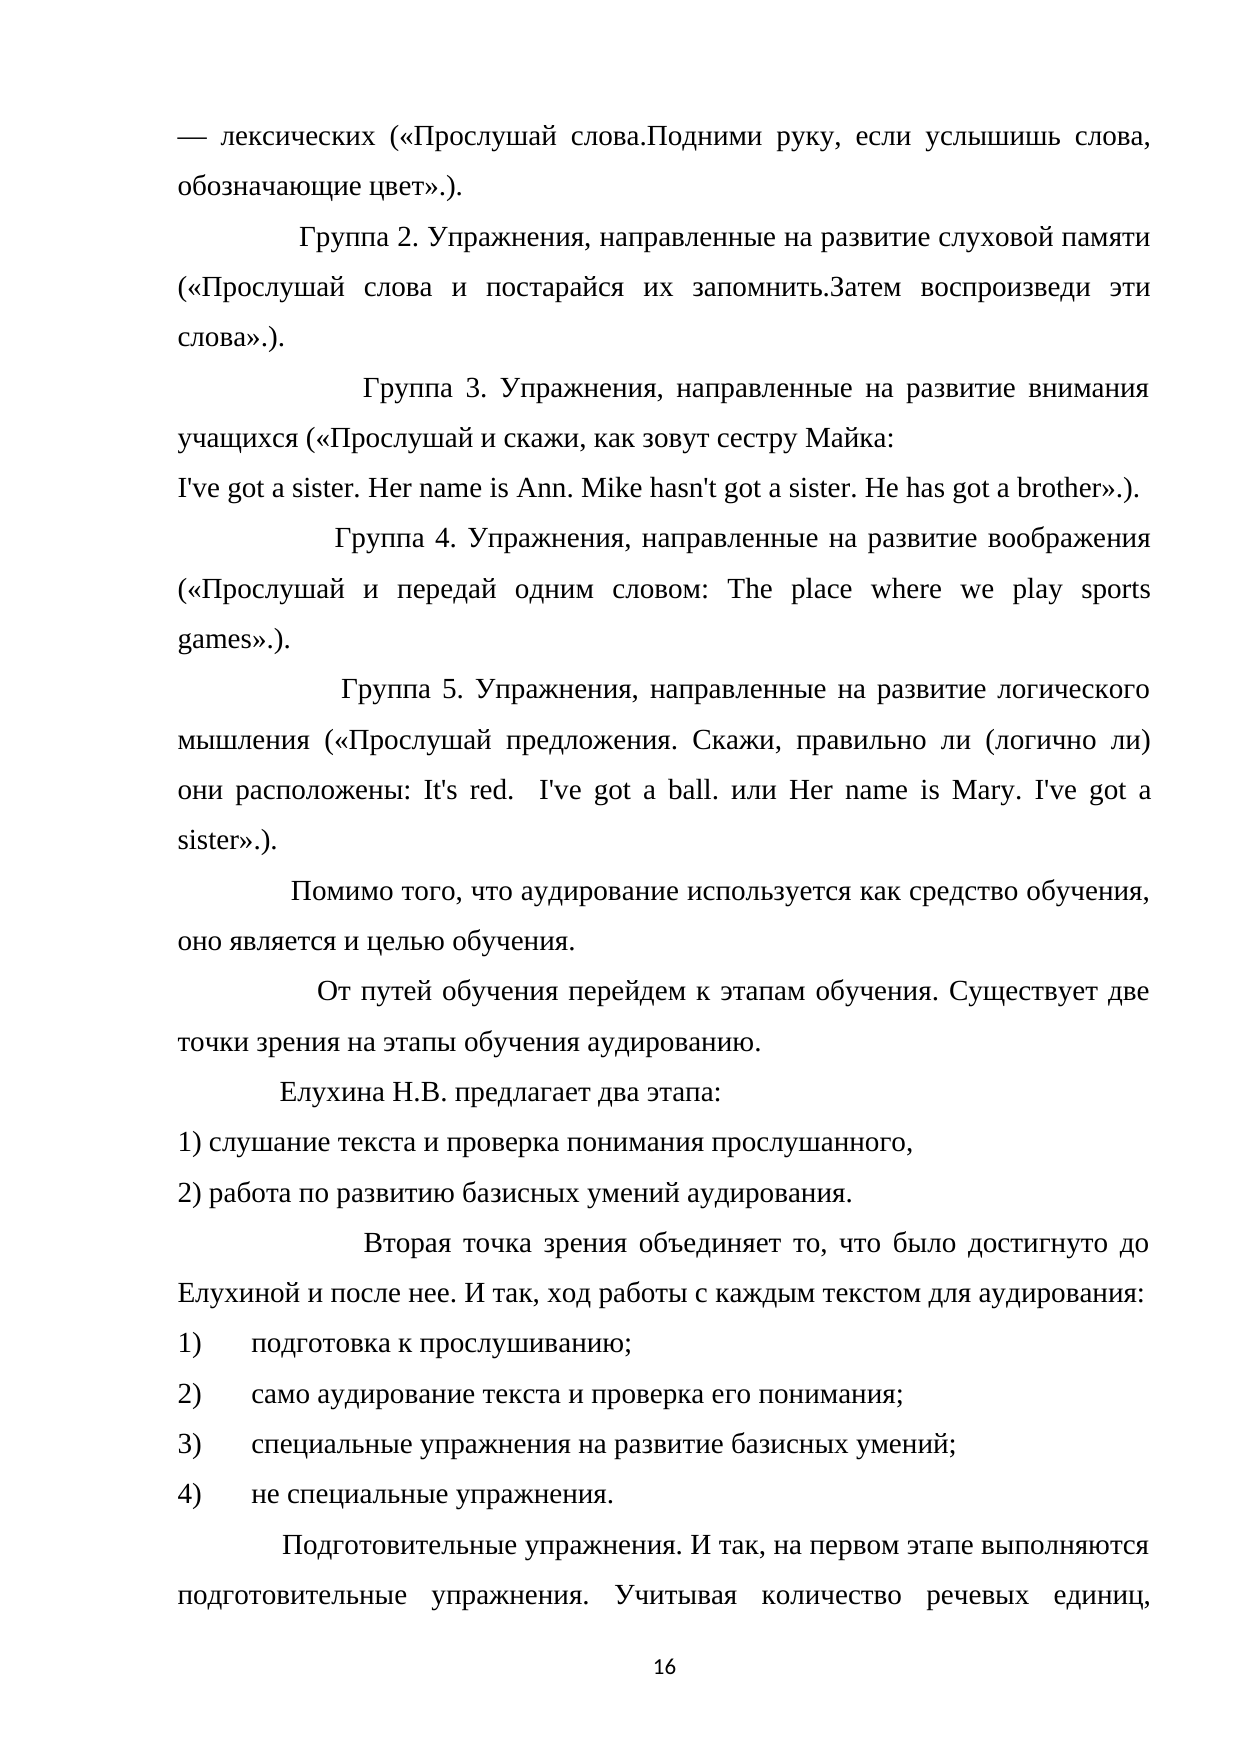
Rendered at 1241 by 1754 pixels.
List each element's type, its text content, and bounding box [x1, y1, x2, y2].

text 4) не специальные упражнения. [177, 1477, 1152, 1510]
text 2) само аудирование текста и проверка его понимания; [177, 1376, 1152, 1409]
text 1) слушание текста и проверка понимания прослушанного, [177, 1124, 1152, 1158]
text I've got a sister. Her name is Ann. Mike hasn't got a sister. He has got a brother».). [177, 470, 1152, 504]
text От путей обучения перейдем к этапам обучения. Существует две точки зрения на этапы обучения аудированию. [177, 973, 1152, 1057]
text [177, 1527, 1152, 1611]
text Вторая точка зрения объединяет то, что было достигнуто до Елухиной и после нее. И так, ход работы с каждым текстом для аудирования: [177, 1225, 1152, 1309]
text 1) подготовка к прослушиванию; [177, 1326, 1152, 1359]
text Группа 4. Упражнения, направленные на развитие воображения («Прослушай и передай одним словом: The place where we play sports games».). [177, 521, 1152, 655]
text — лексических («Прослушай слова.Подними руку, если услышишь слова, обозначающие цвет».). [177, 118, 1152, 202]
text Елухина Н.В. предлагает два этапа: [177, 1074, 1152, 1108]
text Группа 2. Упражнения, направленные на развитие слуховой памяти («Прослушай слова и постарайся их запомнить.Затем воспроизведи эти слова».). [177, 219, 1152, 353]
text Группа 3. Упражнения, направленные на развитие внимания учащихся («Прослушай и скажи, как зовут сестру Майка: [177, 370, 1152, 453]
text 2) работа по развитию базисных умений аудирования. [177, 1175, 1152, 1208]
text Помимо того, что аудирование используется как средство обучения, оно является и целью обучения. [177, 873, 1152, 957]
text Группа 5. Упражнения, направленные на развитие логического мышления («Прослушай предложения. Скажи, правильно ли (логично ли) они расположены: It's red. I've got a ball. или Her name is Mary. I've got a sister».). [177, 672, 1152, 856]
text 3) специальные упражнения на развитие базисных умений; [177, 1426, 1152, 1460]
